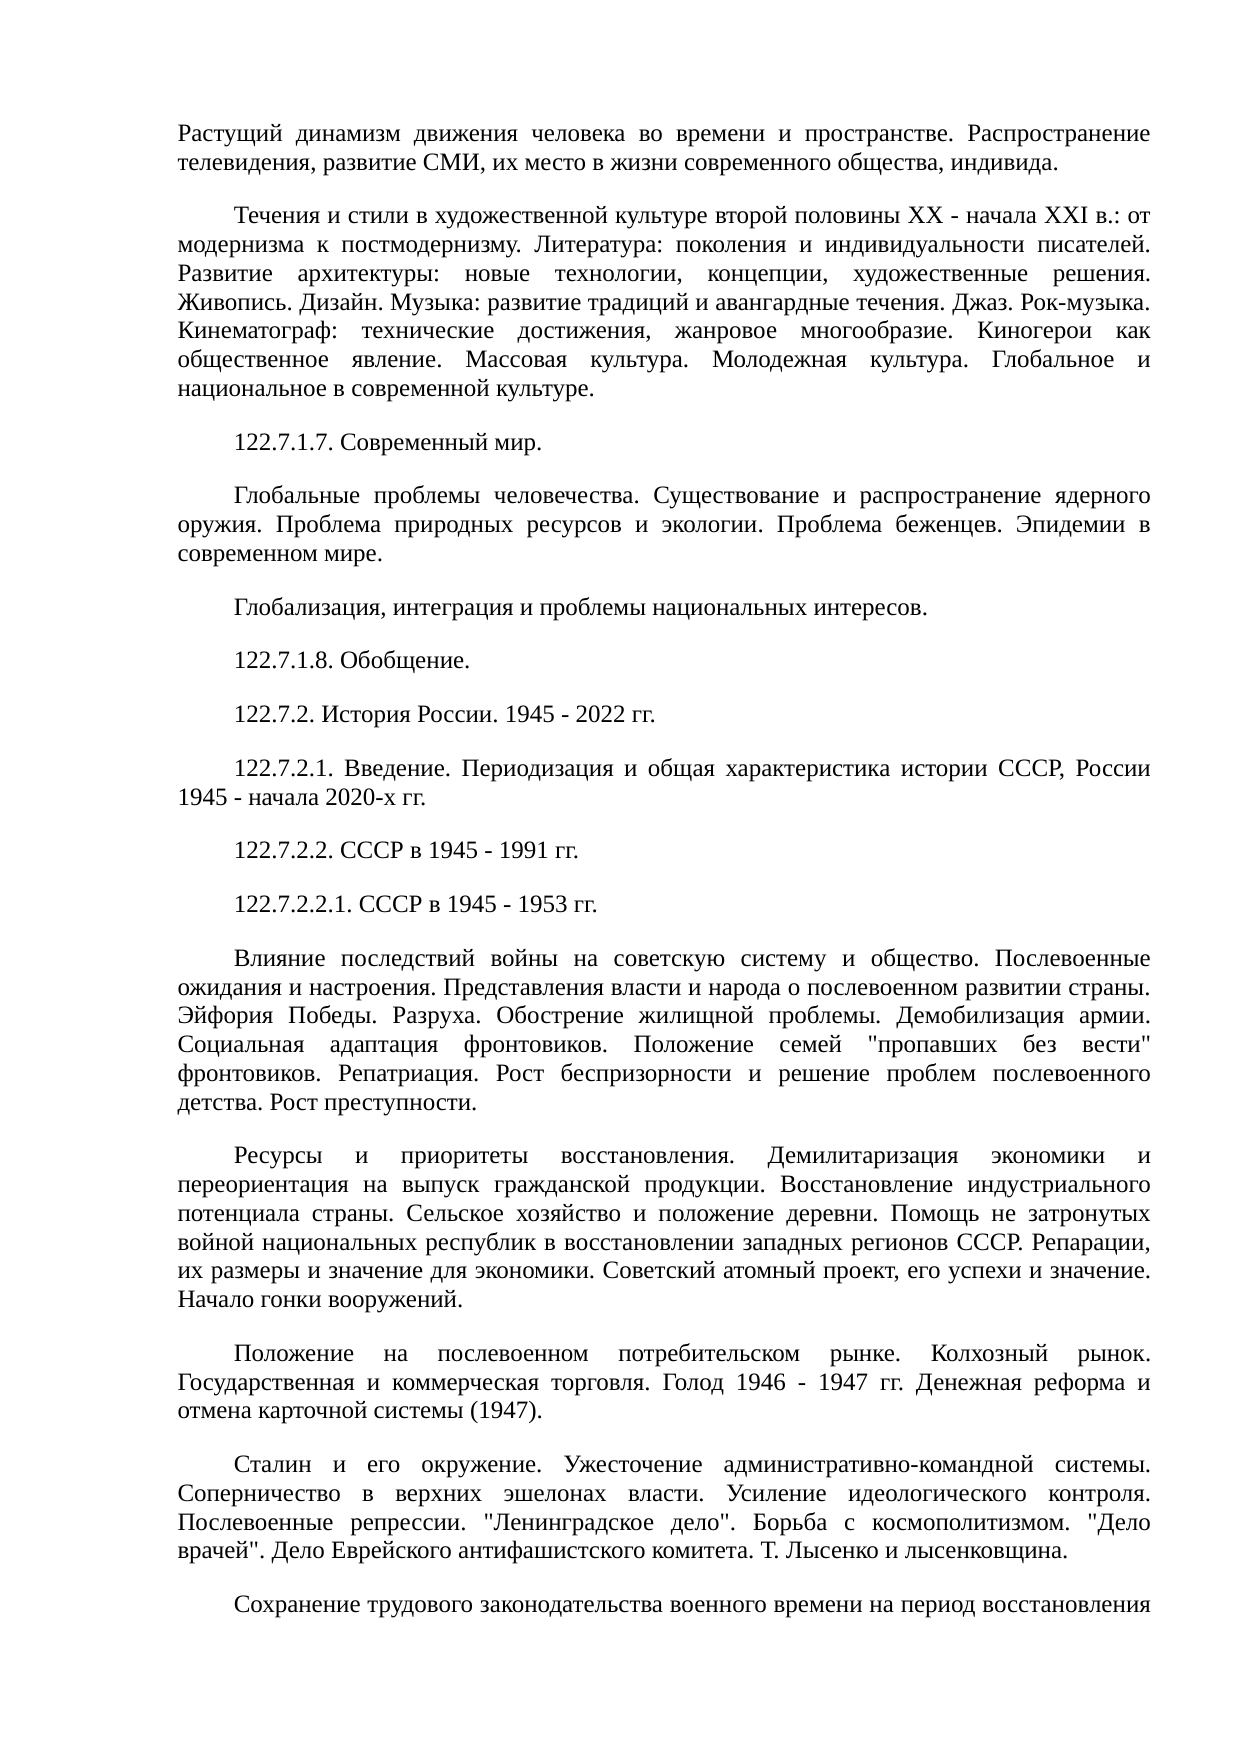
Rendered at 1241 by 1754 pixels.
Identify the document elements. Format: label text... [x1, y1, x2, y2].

text Глобальные проблемы человечества. Существование и распространение ядерного оружия. Проблема природных ресурсов и экологии. Проблема беженцев. Эпидемии в современном мире. [177, 481, 1152, 567]
text Ресурсы и приоритеты восстановления. Демилитаризация экономики и переориентация на выпуск гражданской продукции. Восстановление индустриального потенциала страны. Сельское хозяйство и положение деревни. Помощь не затронутых войной национальных республик в восстановлении западных регионов СССР. Репарации, их размеры и значение для экономики. Советский атомный проект, его успехи и значение. Начало гонки вооружений. [177, 1141, 1152, 1313]
text 122.7.2. История России. 1945 - 2022 гг. [177, 699, 1152, 728]
text Сталин и его окружение. Ужесточение административно-командной системы. Соперничество в верхних эшелонах власти. Усиление идеологического контроля. Послевоенные репрессии. "Ленинградское дело". Борьба с космополитизмом. "Дело врачей". Дело Еврейского антифашистского комитета. Т. Лысенко и лысенковщина. [177, 1449, 1152, 1564]
text Глобализация, интеграция и проблемы национальных интересов. [177, 592, 1152, 621]
text 122.7.2.1. Введение. Периодизация и общая характеристика истории СССР, России 1945 - начала 2020-х гг. [177, 753, 1152, 811]
text 122.7.1.7. Современный мир. [177, 427, 1152, 456]
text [177, 118, 1152, 176]
text Течения и стили в художественной культуре второй половины XX - начала XXI в.: от модернизма к постмодернизму. Литература: поколения и индивидуальности писателей. Развитие архитектуры: новые технологии, концепции, художественные решения. Живопись. Дизайн. Музыка: развитие традиций и авангардные течения. Джаз. Рок-музыка. Кинематограф: технические достижения, жанровое многообразие. Киногерои как общественное явление. Массовая культура. Молодежная культура. Глобальное и национальное в современной культуре. [177, 201, 1152, 402]
text 122.7.2.2. СССР в 1945 - 1991 гг. [177, 836, 1152, 864]
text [177, 1589, 1152, 1618]
text 122.7.1.8. Обобщение. [177, 646, 1152, 674]
text Положение на послевоенном потребительском рынке. Колхозный рынок. Государственная и коммерческая торговля. Голод 1946 - 1947 гг. Денежная реформа и отмена карточной системы (1947). [177, 1338, 1152, 1424]
text 122.7.2.2.1. СССР в 1945 - 1953 гг. [177, 889, 1152, 918]
text Влияние последствий войны на советскую систему и общество. Послевоенные ожидания и настроения. Представления власти и народа о послевоенном развитии страны. Эйфория Победы. Разруха. Обострение жилищной проблемы. Демобилизация армии. Социальная адаптация фронтовиков. Положение семей "пропавших без вести" фронтовиков. Репатриация. Рост беспризорности и решение проблем послевоенного детства. Рост преступности. [177, 943, 1152, 1116]
